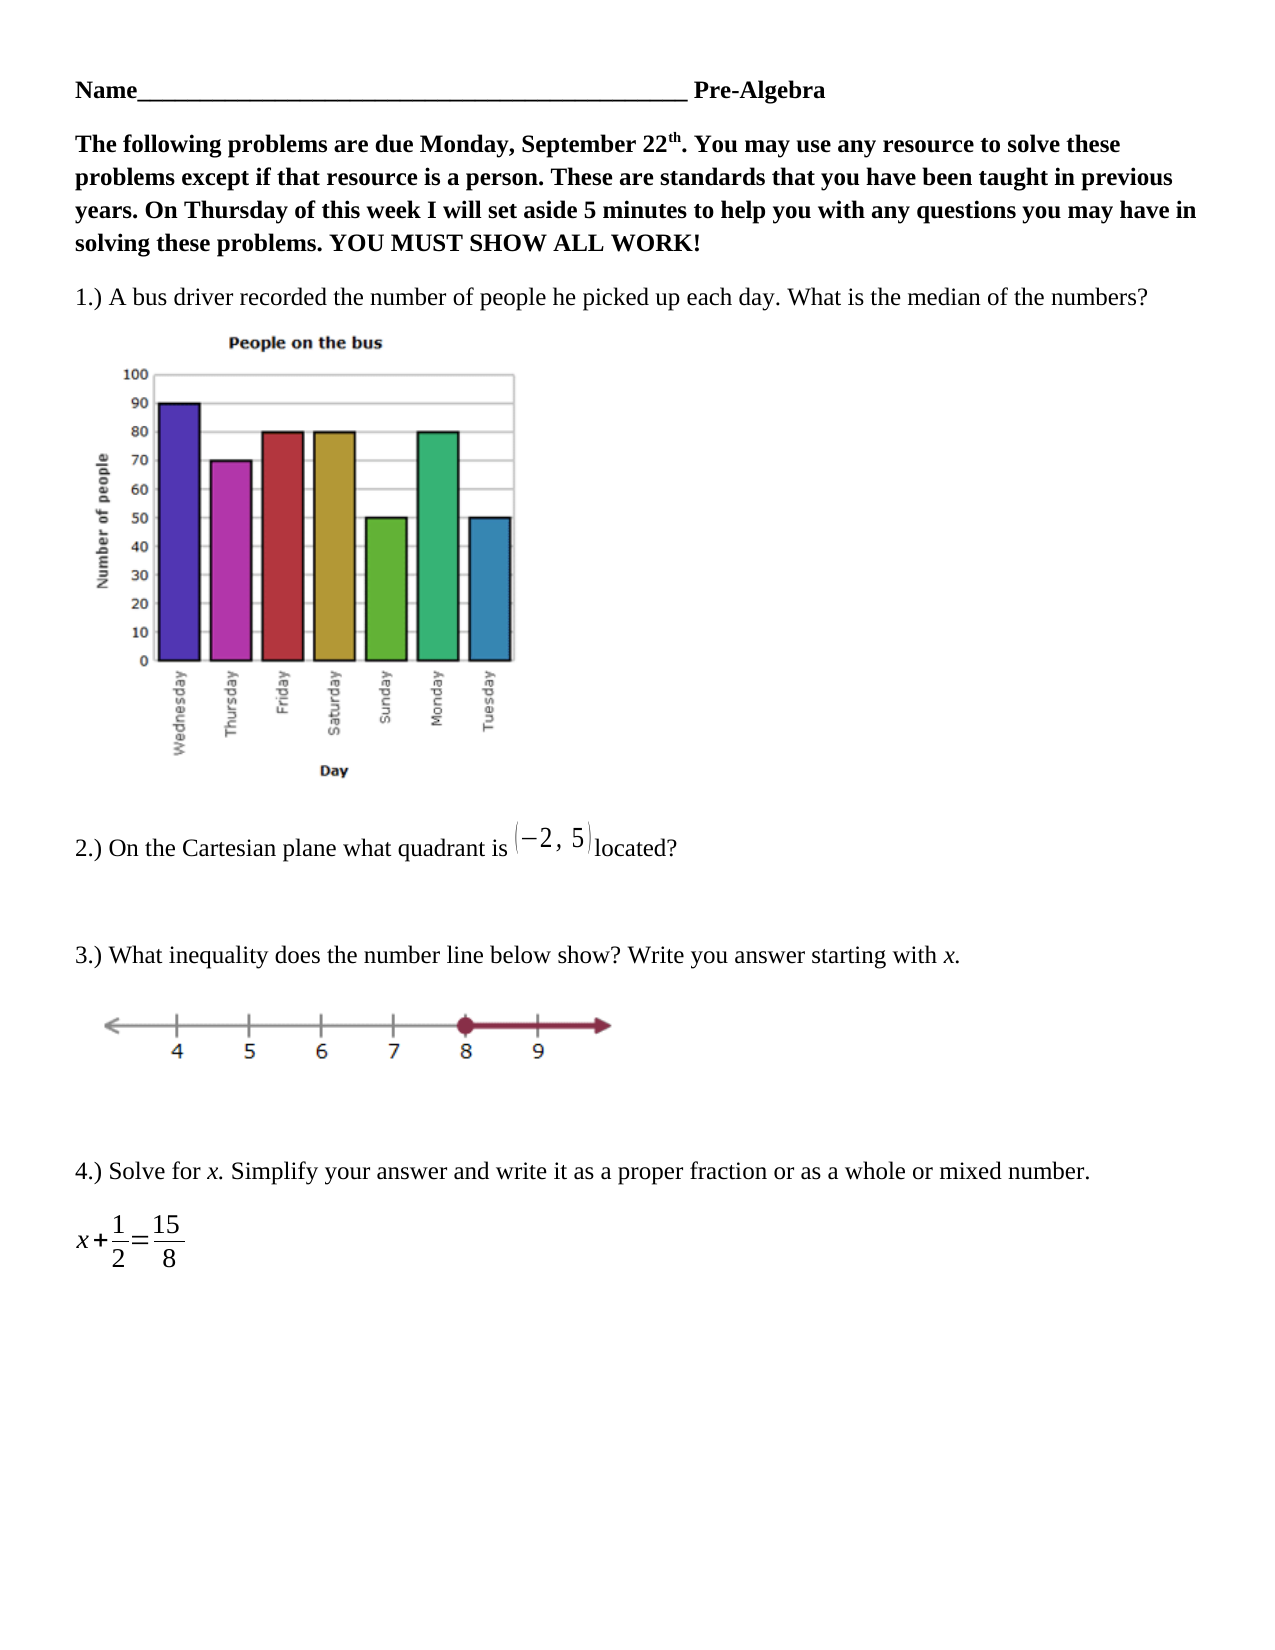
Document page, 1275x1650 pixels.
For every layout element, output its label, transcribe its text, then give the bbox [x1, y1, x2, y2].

text 1.) A bus driver recorded the number of people he picked up each day. What is the median of the numbers? [75, 282, 1200, 311]
text The following problems are due Monday, September 22th. You may use any resource to solve these problems except if that resource is a person. These are standards that you have been taught in previous years. On Thursday of this week I will set aside 5 minutes to help you with any questions you may have in solving these problems. YOU MUST SHOW ALL WORK! [75, 129, 1200, 257]
text 2.) On the Cartesian plane what quadrant is located? [75, 820, 1200, 862]
text 3.) What inequality does the number line below show? Write you answer starting with x. [75, 941, 1200, 969]
text Name____________________________________________ Pre-Algebra [75, 75, 1200, 104]
picture [57, 969, 714, 1087]
text 4.) Solve for x. Simplify your answer and write it as a proper fraction or as a whole or mixed number. [75, 1156, 1200, 1185]
picture [90, 317, 557, 796]
